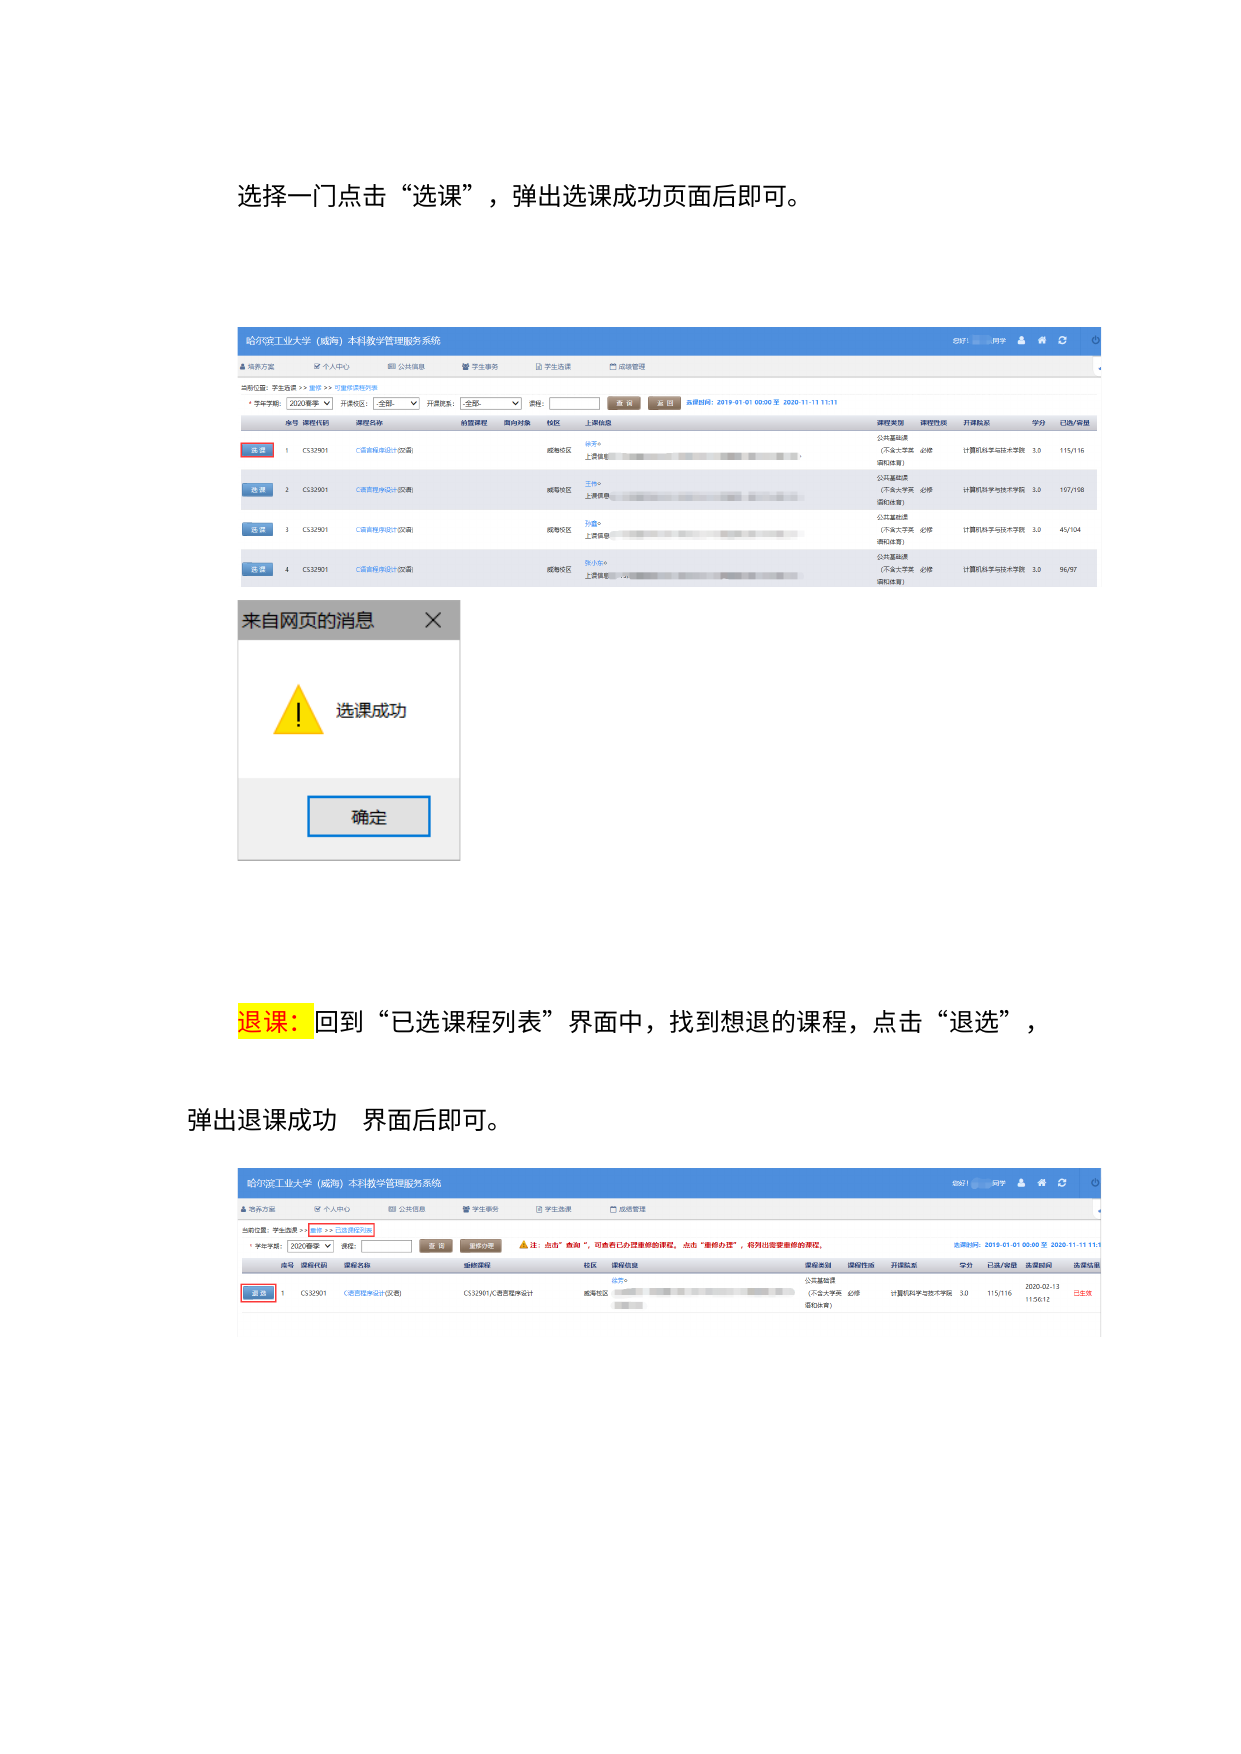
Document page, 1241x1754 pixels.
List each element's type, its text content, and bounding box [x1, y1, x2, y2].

text 选择一门点击“选课”，弹出选课成功页面后即可。 [187, 162, 1053, 227]
picture [237, 600, 461, 861]
text 退课：回到“已选课程列表”界面中，找到想退的课程，点击“退选”，弹出退课成功 界面后即可。 [187, 988, 1053, 1151]
picture [237, 327, 1102, 587]
picture [237, 1168, 1102, 1337]
